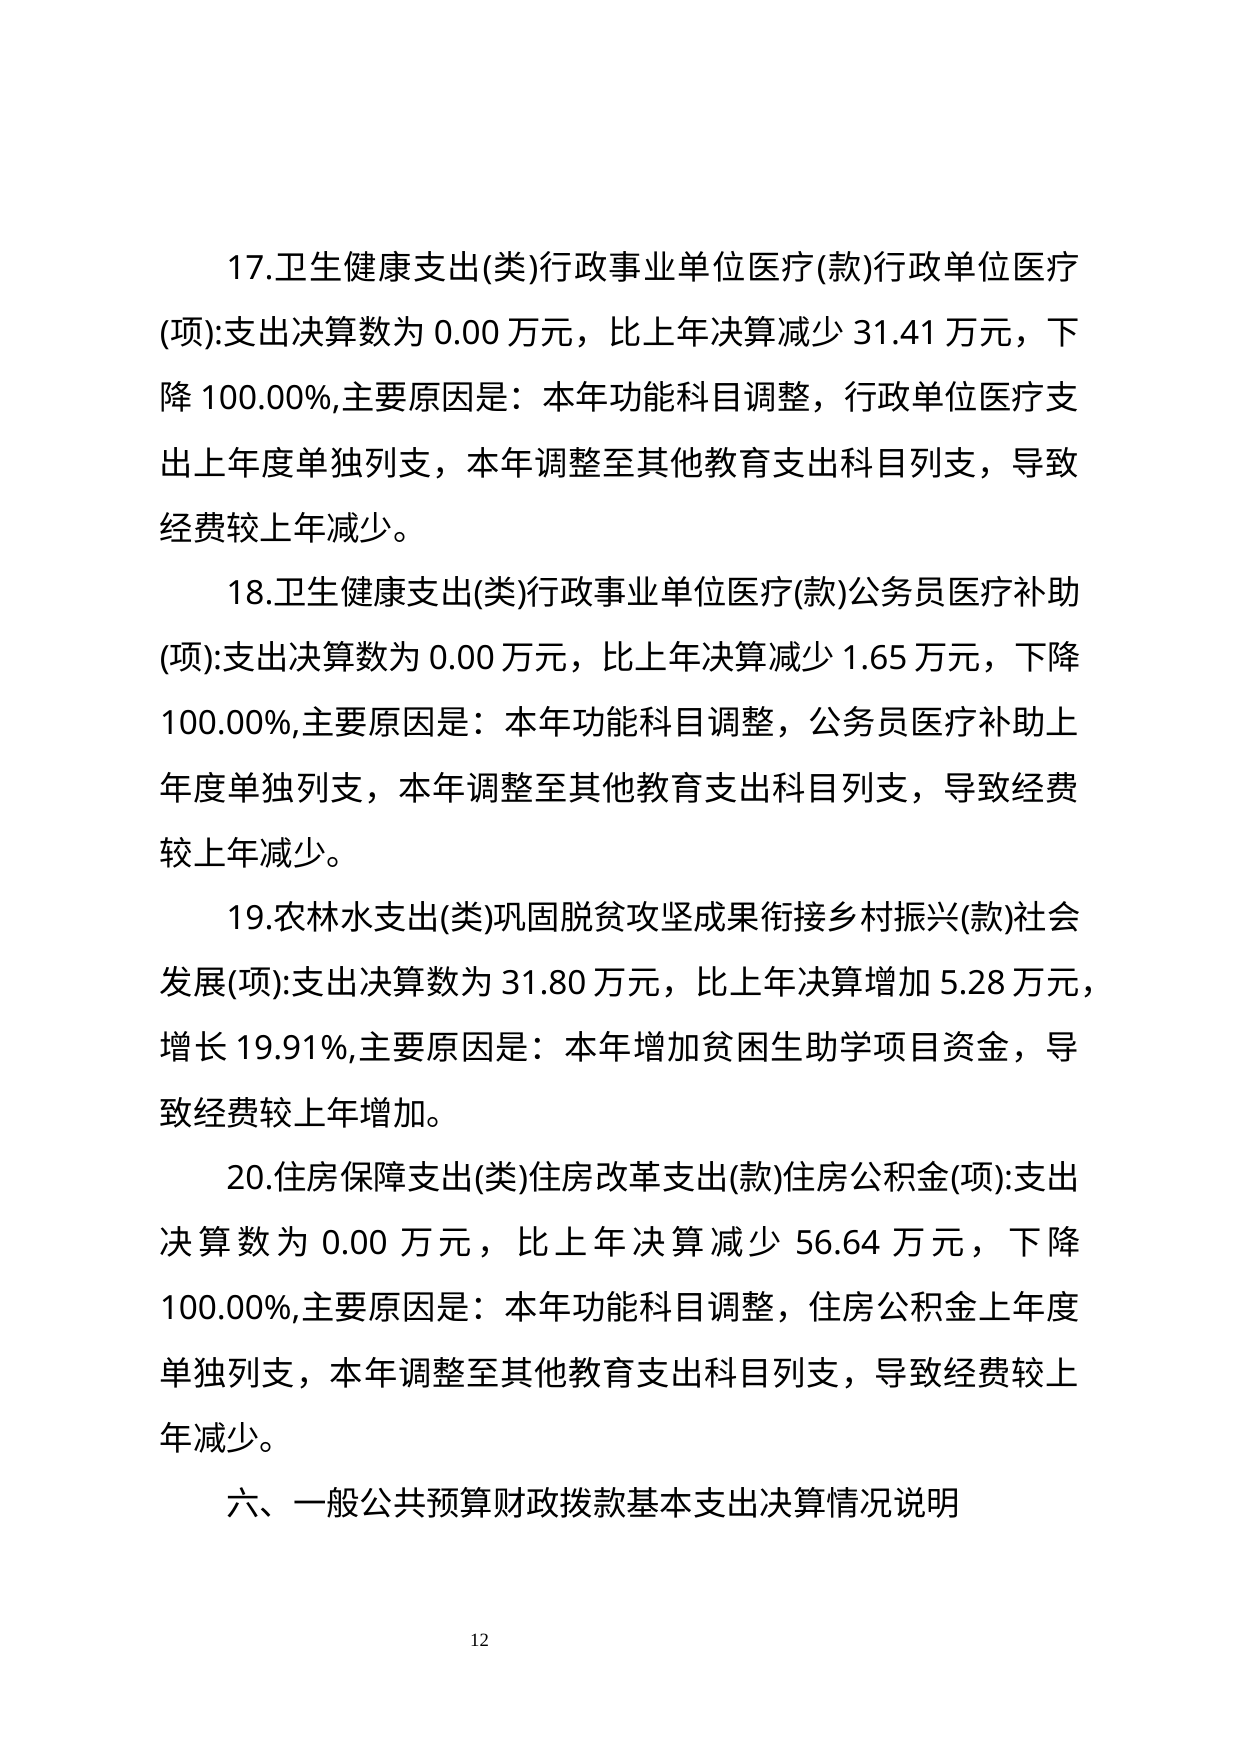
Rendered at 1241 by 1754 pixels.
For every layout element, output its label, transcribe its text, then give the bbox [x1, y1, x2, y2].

text 六、一般公共预算财政拨款基本支出决算情况说明 [159, 1468, 1081, 1533]
text 20.住房保障支出(类)住房改革支出(款)住房公积金(项):支出决算数为0.00万元，比上年决算减少56.64万元，下降100.00%,主要原因是：本年功能科目调整，住房公积金上年度单独列支，本年调整至其他教育支出科目列支，导致经费较上年减少。 [159, 1143, 1081, 1468]
text 18.卫生健康支出(类)行政事业单位医疗(款)公务员医疗补助(项):支出决算数为0.00万元，比上年决算减少1.65万元，下降100.00%,主要原因是：本年功能科目调整，公务员医疗补助上年度单独列支，本年调整至其他教育支出科目列支，导致经费较上年减少。 [159, 558, 1081, 883]
text 17.卫生健康支出(类)行政事业单位医疗(款)行政单位医疗(项):支出决算数为0.00万元，比上年决算减少31.41万元，下降100.00%,主要原因是：本年功能科目调整，行政单位医疗支出上年度单独列支，本年调整至其他教育支出科目列支，导致经费较上年减少。 [159, 233, 1081, 558]
text 19.农林水支出(类)巩固脱贫攻坚成果衔接乡村振兴(款)社会发展(项):支出决算数为31.80万元，比上年决算增加5.28万元，增长19.91%,主要原因是：本年增加贫困生助学项目资金，导致经费较上年增加。 [159, 883, 1081, 1143]
